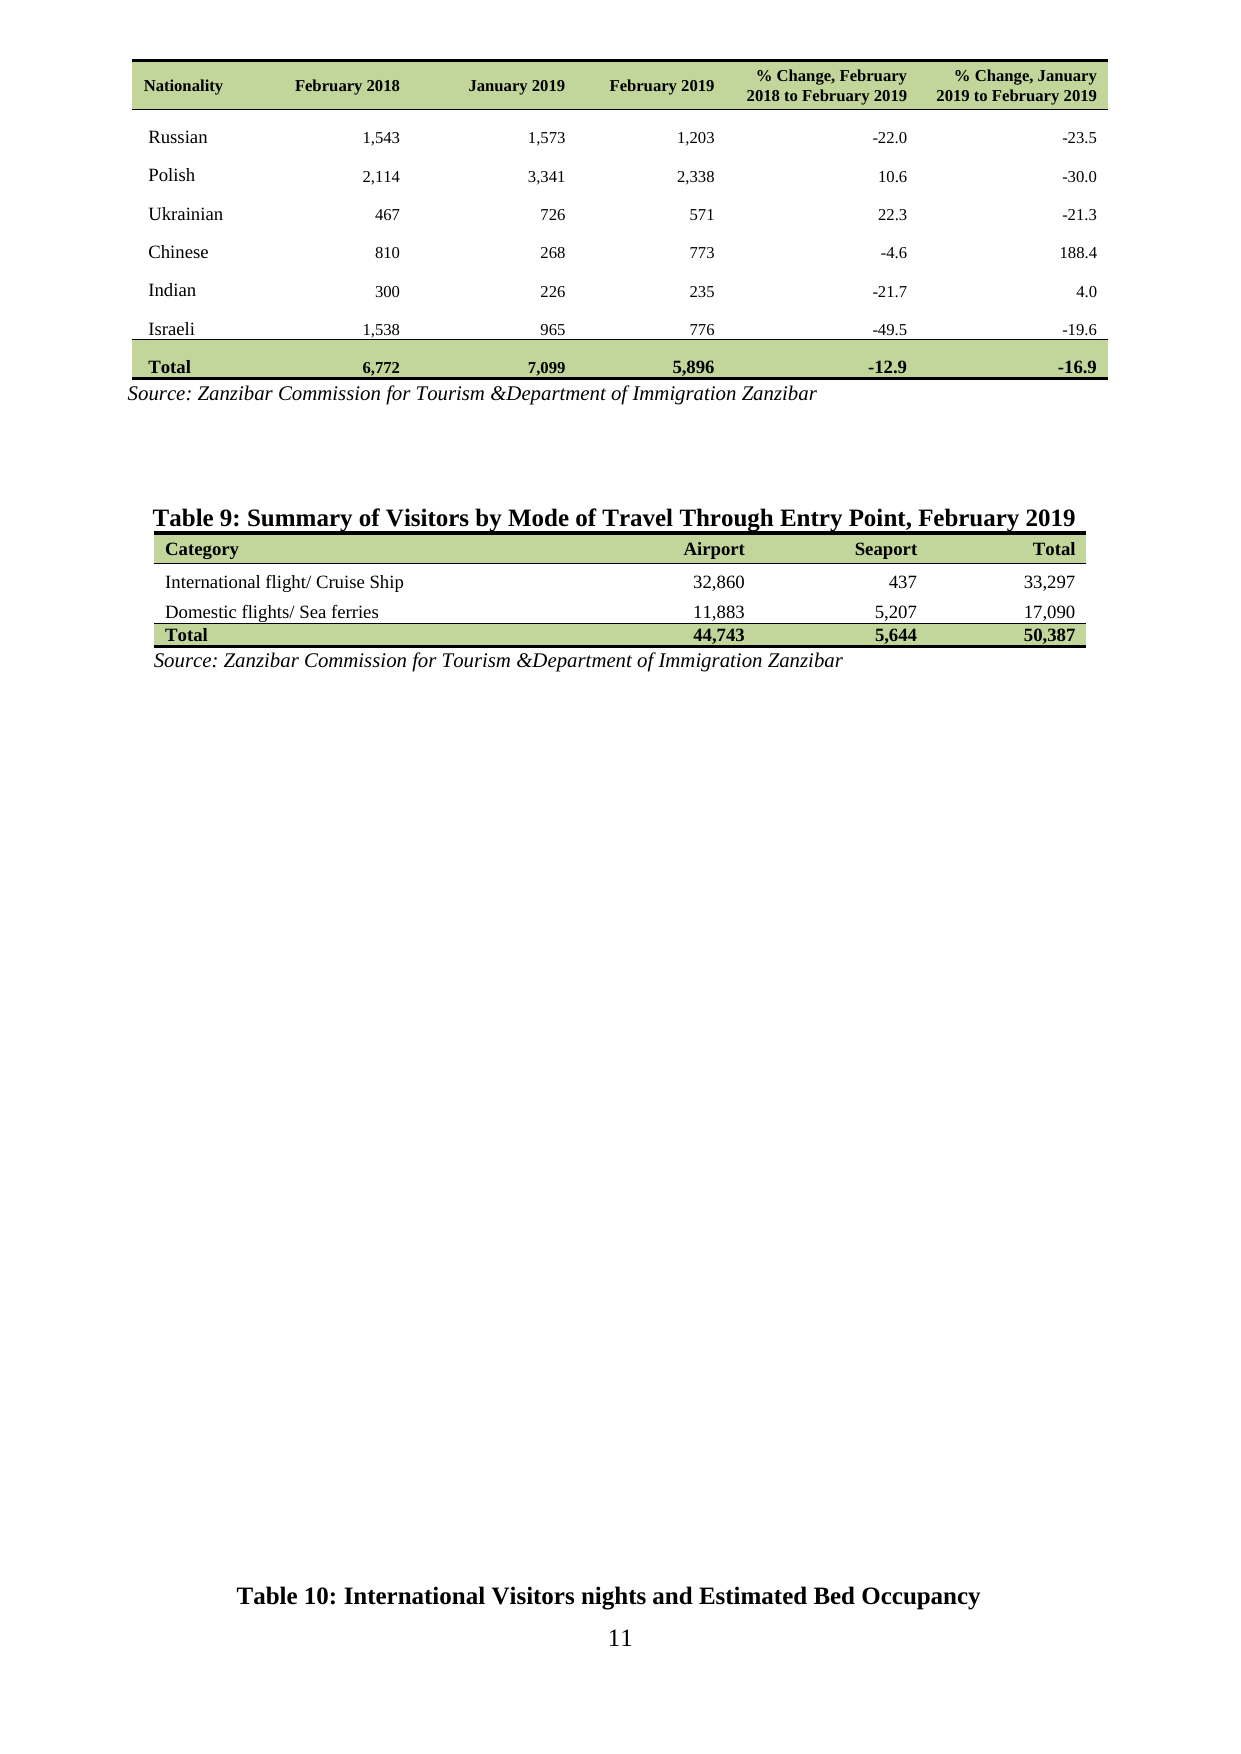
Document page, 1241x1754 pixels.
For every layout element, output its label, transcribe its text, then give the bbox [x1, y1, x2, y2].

table_cell 4.0 [918, 262, 1108, 301]
table_cell -4.6 [726, 224, 918, 262]
table_cell 1,543 [258, 110, 411, 147]
table_cell 22.3 [726, 186, 918, 224]
table_cell 773 [576, 224, 726, 262]
text Source: Zanzibar Commission for Tourism &Department of Immigration Zanzibar [127, 648, 1113, 672]
table_cell -21.3 [918, 186, 1108, 224]
table_cell 226 [411, 262, 576, 301]
table_cell 1,203 [576, 110, 726, 147]
table_cell 2,338 [576, 147, 726, 186]
table_header % Change, February 2018 to February 2019 [726, 62, 918, 109]
table_cell Israeli [132, 301, 258, 339]
table_header Nationality [132, 62, 258, 109]
table_header February 2019 [576, 62, 726, 109]
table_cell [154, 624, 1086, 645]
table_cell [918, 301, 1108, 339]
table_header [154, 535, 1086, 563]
table_cell 776 [576, 301, 726, 339]
table_cell -22.0 [726, 110, 918, 147]
table_cell 571 [576, 186, 726, 224]
table_cell Indian [132, 262, 258, 301]
table_header January 2019 [411, 62, 576, 109]
text Table 10: International Visitors nights and Estimated Bed Occupancy [211, 1581, 1112, 1610]
table_cell Ukrainian [132, 186, 258, 224]
table_cell 467 [258, 186, 411, 224]
table_cell 268 [411, 224, 576, 262]
table_cell 10.6 [726, 147, 918, 186]
table_cell -21.7 [726, 262, 918, 301]
table_cell 235 [576, 262, 726, 301]
table_cell 1,573 [411, 110, 576, 147]
table_cell 188.4 [918, 224, 1108, 262]
table_cell 3,341 [411, 147, 576, 186]
table_cell 1,538 [258, 301, 411, 339]
table_cell -23.5 [918, 110, 1108, 147]
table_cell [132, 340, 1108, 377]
text Table 9: Summary of Visitors by Mode of Travel Through Entry Point, February 2019 [127, 503, 1113, 531]
table_header February 2018 [258, 62, 411, 109]
table_cell 300 [258, 262, 411, 301]
table_cell -30.0 [918, 147, 1108, 186]
table_header % Change, January 2019 to February 2019 [918, 62, 1108, 109]
table_cell 2,114 [258, 147, 411, 186]
table_cell Polish [132, 147, 258, 186]
table_cell -49.5 [726, 301, 918, 339]
table_cell Russian [132, 110, 258, 147]
table_cell 726 [411, 186, 576, 224]
text Source: Zanzibar Commission for Tourism &Department of Immigration Zanzibar [127, 380, 1113, 404]
table_cell 965 [411, 301, 576, 339]
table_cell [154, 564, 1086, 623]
table_cell Chinese [132, 224, 258, 262]
table_cell 810 [258, 224, 411, 262]
